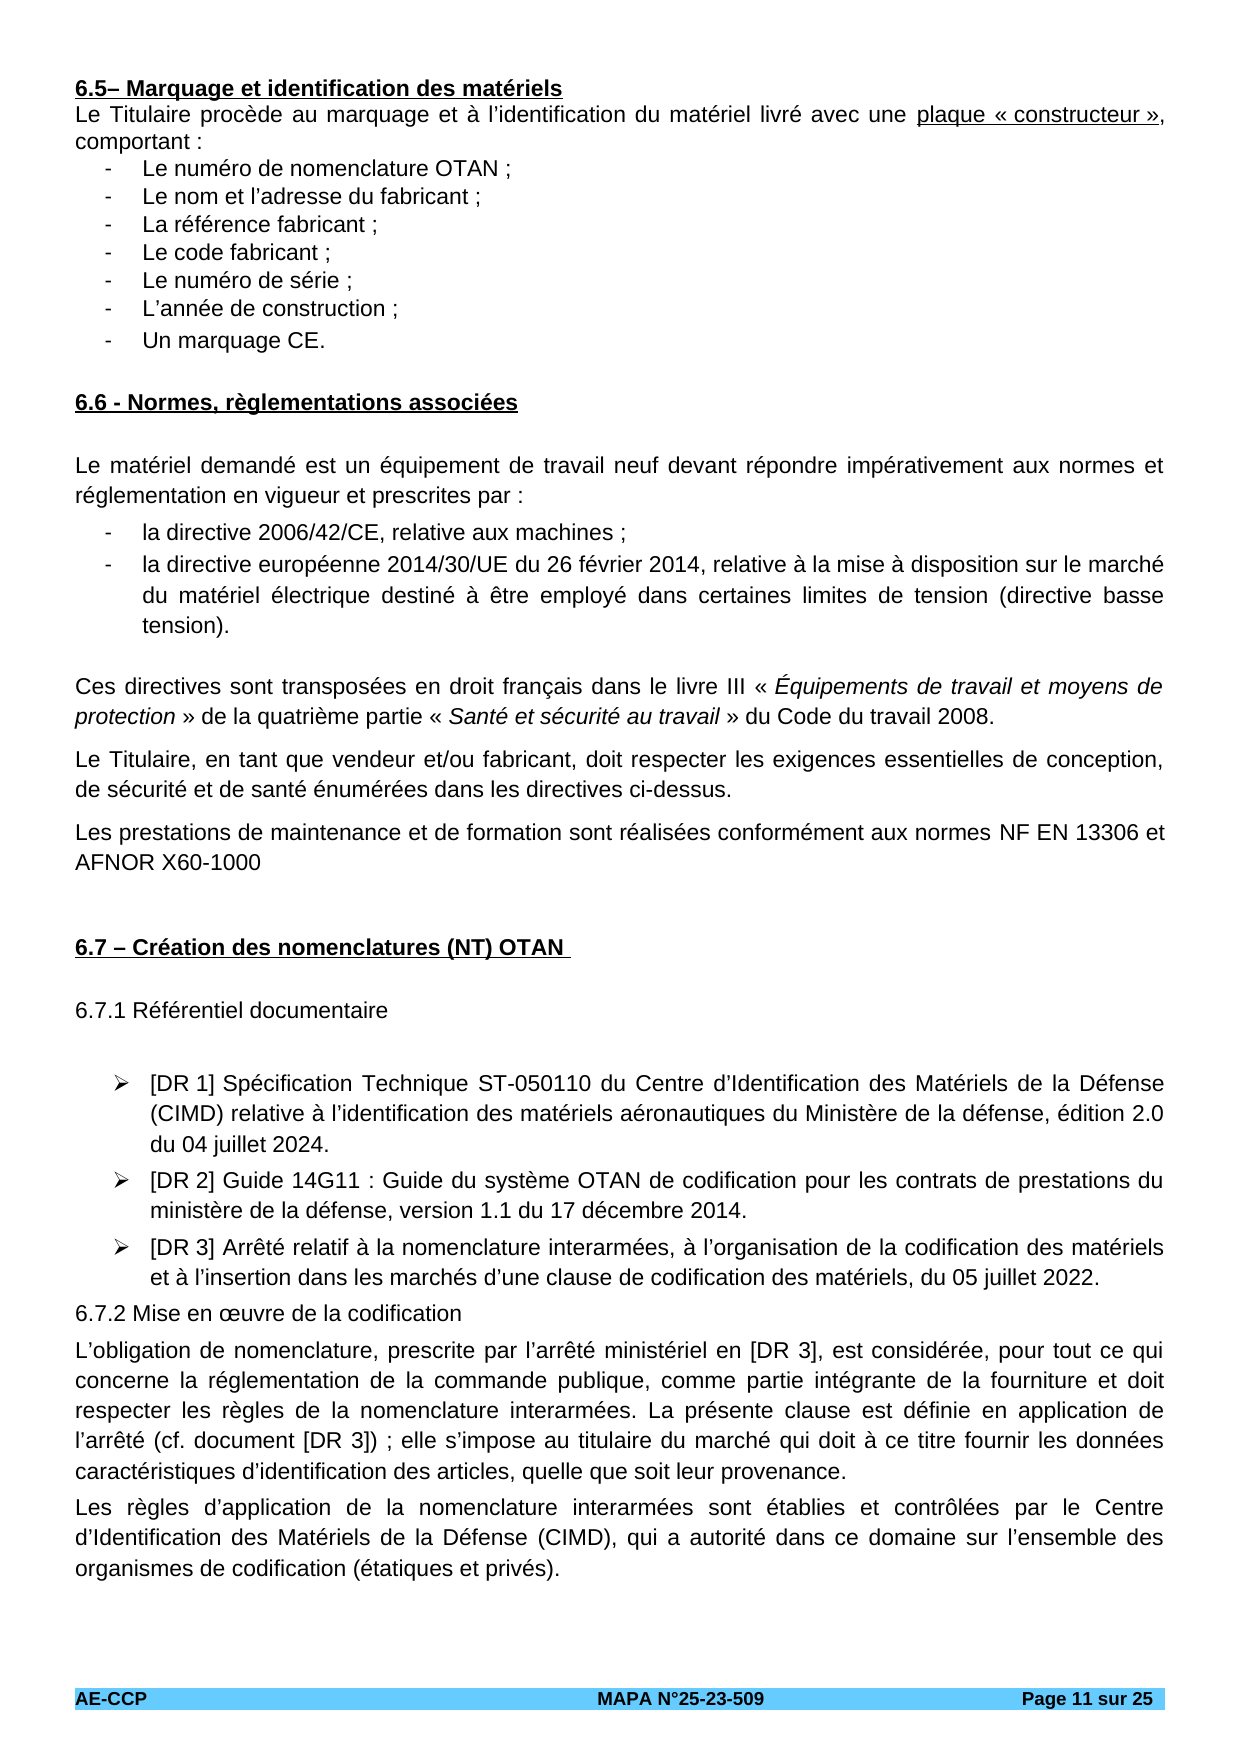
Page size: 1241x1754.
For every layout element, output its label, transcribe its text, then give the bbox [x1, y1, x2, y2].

list la directive européenne 2014/30/UE du 26 février 2014, relative à la mise à disposition sur le marché du matériel électrique destiné à être employé dans certaines limites de tension (directive basse tension). [104, 550, 1165, 639]
list Le numéro de nomenclature OTAN ; [104, 154, 1165, 182]
list Le nom et l’adresse du fabricant ; [104, 182, 1165, 210]
list [DR 3] Arrêté relatif à la nomenclature interarmées, à l’organisation de la codification des matériels et à l’insertion dans les marchés d’une clause de codification des matériels, du 05 juillet 2022. [112, 1234, 1165, 1290]
text Les règles d’application de la nomenclature interarmées sont établies et contrôlées par le Centre d’Identification des Matériels de la Défense (CIMD), qui a autorité dans ce domaine sur l’ensemble des organismes de codification (étatiques et privés). [75, 1494, 1165, 1581]
subtitle 6.5– Marquage et identification des matériels [75, 75, 1165, 101]
list Un marquage CE. [104, 326, 1165, 354]
list [DR 2] Guide 14G11 : Guide du système OTAN de codification pour les contrats de prestations du ministère de la défense, version 1.1 du 17 décembre 2014. [112, 1167, 1165, 1223]
text L’obligation de nomenclature, prescrite par l’arrêté ministériel en [DR 3], est considérée, pour tout ce qui concerne la réglementation de la commande publique, comme partie intégrante de la fourniture et doit respecter les règles de la nomenclature interarmées. La présente clause est définie en application de l’arrêté (cf. document [DR 3]) ; elle s’impose au titulaire du marché qui doit à ce titre fournir les données caractéristiques d’identification des articles, quelle que soit leur provenance. [75, 1337, 1165, 1484]
text Le matériel demandé est un équipement de travail neuf devant répondre impérativement aux normes et réglementation en vigueur et prescrites par : [75, 452, 1165, 508]
list Le numéro de série ; [104, 266, 1165, 294]
list La référence fabricant ; [104, 210, 1165, 238]
text 6.7.2 Mise en œuvre de la codification [75, 1300, 1165, 1327]
list [DR 1] Spécification Technique ST-050110 du Centre d’Identification des Matériels de la Défense (CIMD) relative à l’identification des matériels aéronautiques du Ministère de la défense, édition 2.0 du 04 juillet 2024. [112, 1070, 1165, 1157]
subtitle 6.6 - Normes, règlementations associées [75, 389, 1165, 415]
text Le Titulaire, en tant que vendeur et/ou fabricant, doit respecter les exigences essentielles de conception, de sécurité et de santé énumérées dans les directives ci-dessus. [75, 746, 1165, 802]
text 6.7.1 Référentiel documentaire [75, 997, 1165, 1023]
list la directive 2006/42/CE, relative aux machines ; [104, 518, 1165, 546]
text Les prestations de maintenance et de formation sont réalisées conformément aux normes NF EN 13306 et AFNOR X60-1000 [75, 819, 1165, 875]
list L’année de construction ; [104, 294, 1165, 322]
list Le code fabricant ; [104, 238, 1165, 266]
text Le Titulaire procède au marquage et à l’identification du matériel livré avec une plaque « constructeur », comportant : [75, 101, 1165, 154]
text Ces directives sont transposées en droit français dans le livre III « Équipements de travail et moyens de protection » de la quatrième partie « Santé et sécurité au travail » du Code du travail 2008. [75, 673, 1165, 729]
subtitle 6.7 – Création des nomenclatures (NT) OTAN [75, 934, 1165, 961]
